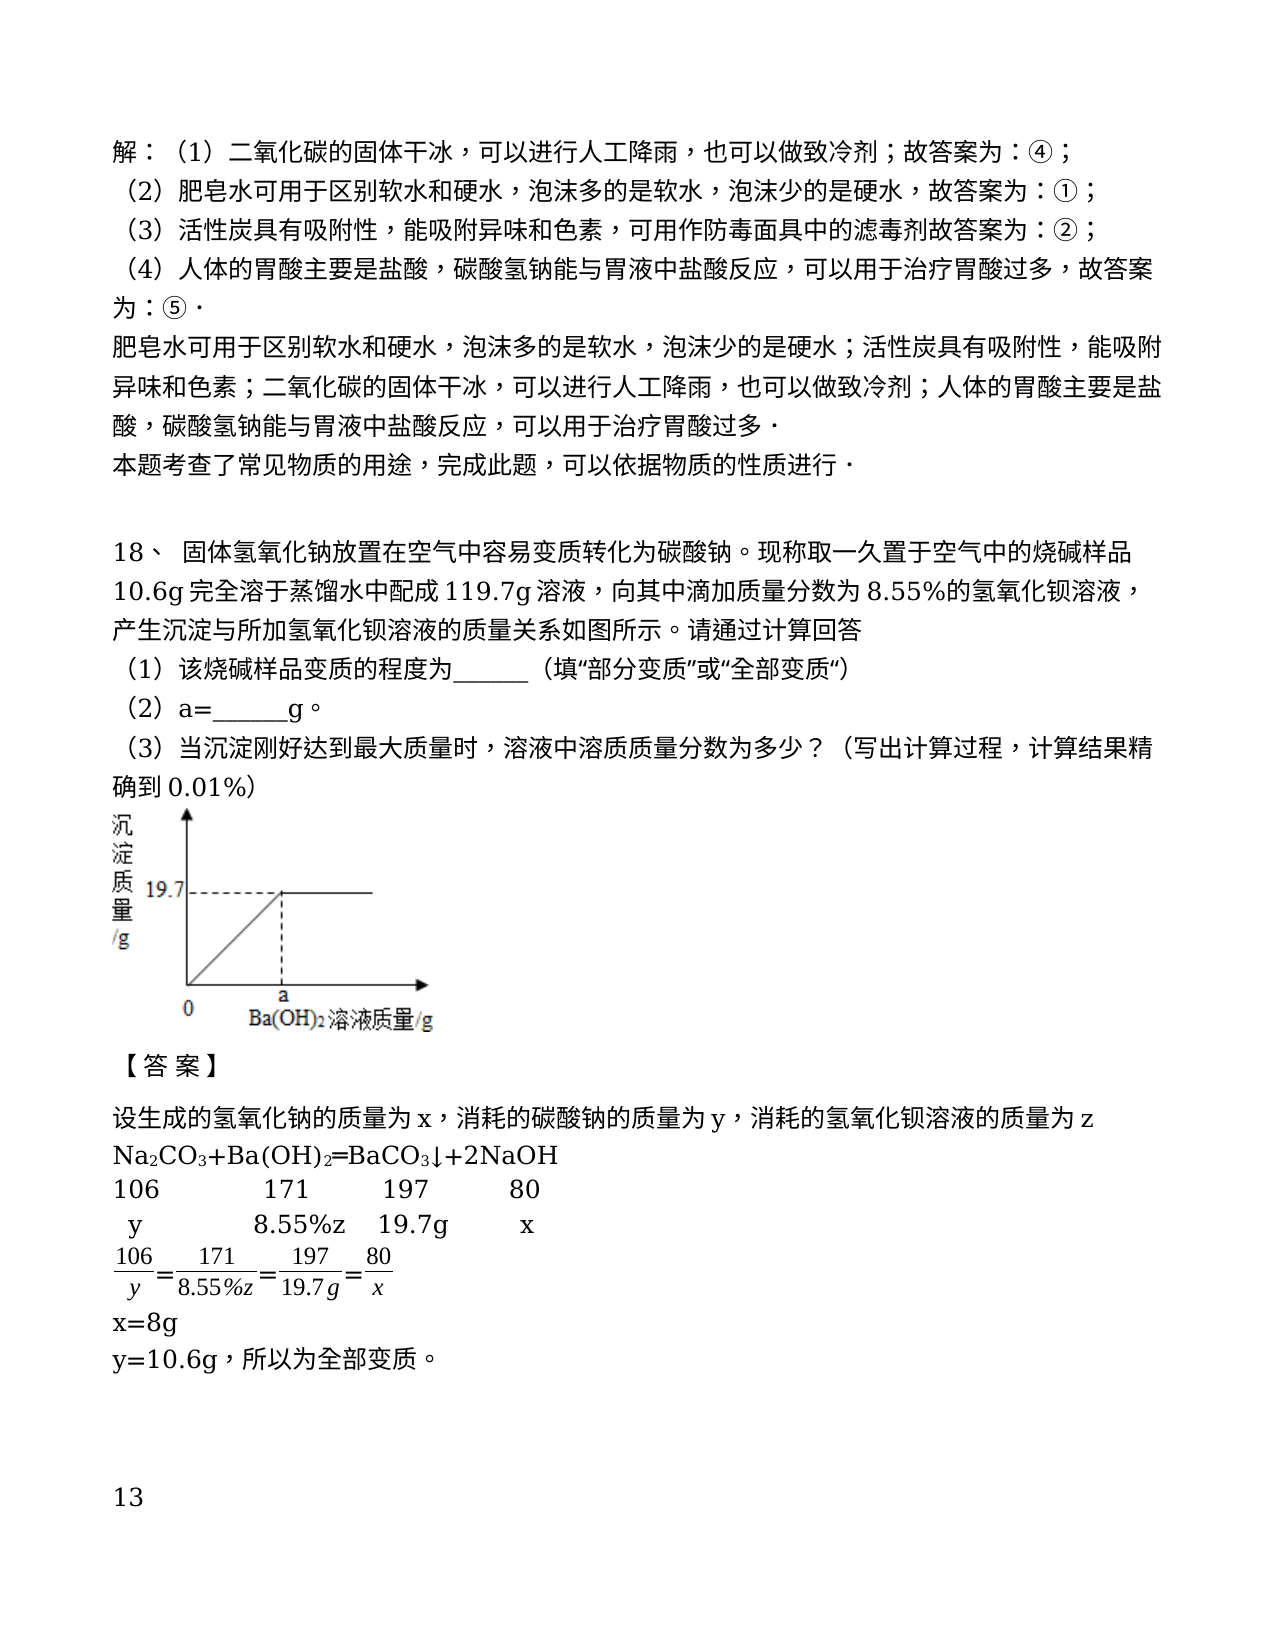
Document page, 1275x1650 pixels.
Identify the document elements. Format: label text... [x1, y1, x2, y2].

text 18、 固体氢氧化钠放置在空气中容易变质转化为碳酸钠。现称取一久置于空气中的烧碱样品10.6g完全溶于蒸馏水中配成119.7g溶液，向其中滴加质量分数为8.55%的氢氧化钡溶液，产生沉淀与所加氢氧化钡溶液的质量关系如图所示。请通过计算回答 （1）该烧碱样品变质的程度为______（填“部分变质”或“全部变质“） （2）a=______g。 （3）当沉淀刚好达到最大质量时，溶液中溶质质量分数为多少？（写出计算过程，计算结果精确到0.01%） [112, 499, 1163, 1032]
picture [112, 807, 433, 1032]
text 【 答 案 】 [112, 1049, 1163, 1083]
text 解：（1）二氧化碳的固体干冰，可以进行人工降雨，也可以做致冷剂；故答案为：④； （2）肥皂水可用于区别软水和硬水，泡沫多的是软水，泡沫少的是硬水，故答案为：①； （3）活性炭具有吸附性，能吸附异味和色素，可用作防毒面具中的滤毒剂故答案为：②； （4）人体的胃酸主要是盐酸，碳酸氢钠能与胃液中盐酸反应，可以用于治疗胃酸过多，故答案为：⑤． 肥皂水可用于区别软水和硬水，泡沫多的是软水，泡沫少的是硬水；活性炭具有吸附性，能吸附异味和色素；二氧化碳的固体干冰，可以进行人工降雨，也可以做致冷剂；人体的胃酸主要是盐酸，碳酸氢钠能与胃液中盐酸反应，可以用于治疗胃酸过多． 本题考查了常见物质的用途，完成此题，可以依据物质的性质进行． [112, 134, 1163, 482]
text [112, 1101, 1163, 1375]
